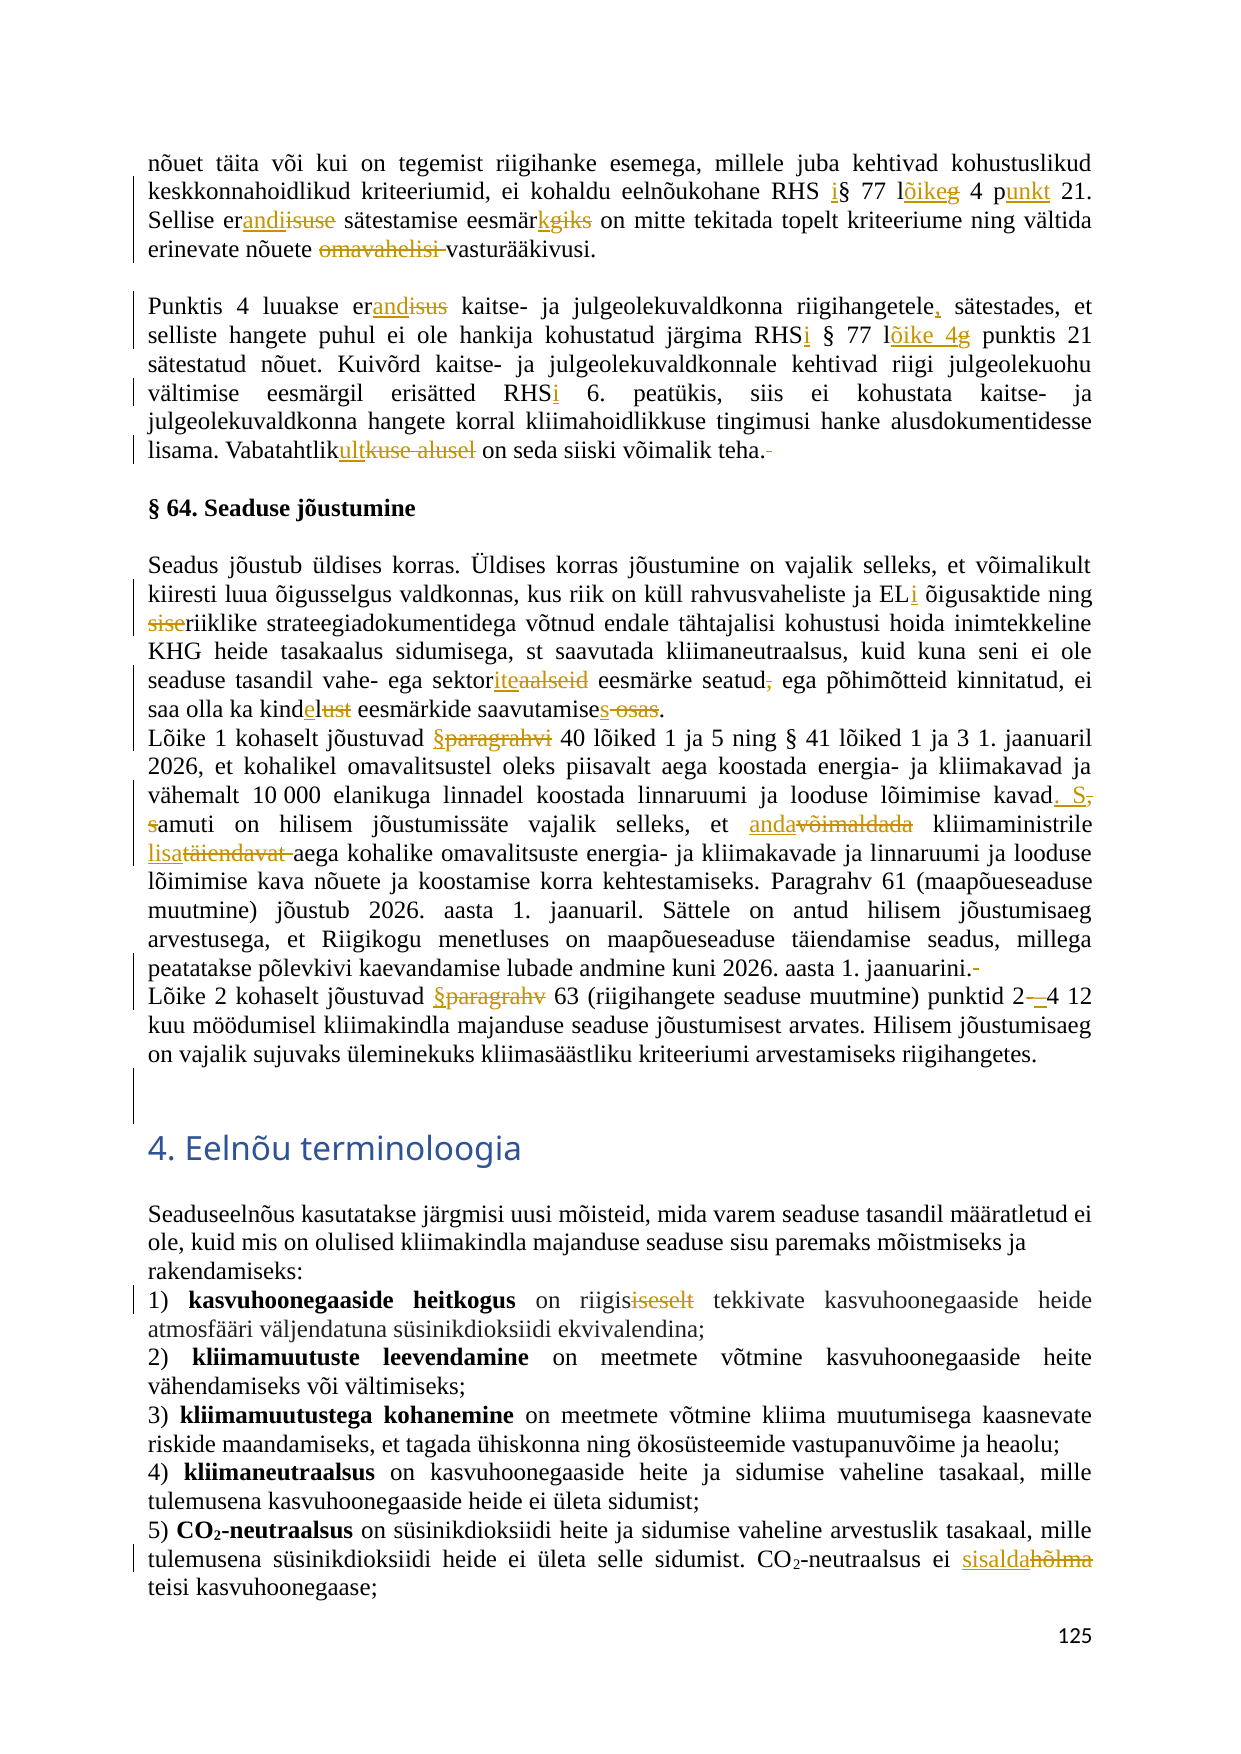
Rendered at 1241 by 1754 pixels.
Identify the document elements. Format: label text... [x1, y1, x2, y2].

text Seaduseelnõus kasutatakse järgmisi uusi mõisteid, mida varem seaduse tasandil määratletud ei ole, kuid mis on olulised kliimakindla majanduse seaduse sisu paremaks mõistmiseks ja rakendamiseks: [148, 1199, 1092, 1285]
text § 64. Seaduse jõustumine [148, 493, 1092, 521]
text 5) CO2-neutraalsus on süsinikdioksiidi heite ja sidumise vaheline arvestuslik tasakaal, mille tulemusena süsinikdioksiidi heide ei ületa selle sidumist. CO2-neutraalsus ei teisi kasvuhoonegaase; [148, 1515, 1092, 1601]
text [148, 148, 1092, 263]
text 2) kliimamuutuste leevendamine on meetmete võtmine kasvuhoonegaaside heite vähendamiseks või vältimiseks; [148, 1342, 1092, 1400]
text 1) kasvuhoonegaaside heitkogus on riigis tekkivate kasvuhoonegaaside heide atmosfääri väljendatuna süsinikdioksiidi ekvivalendina; [148, 1285, 1092, 1342]
text Lõike 1 kohaselt jõustuvad 40 lõiked 1 ja 5 ning § 41 lõiked 1 ja 3 1. jaanuaril 2026, et kohalikel omavalitsustel oleks piisavalt aega koostada energia- ja kliimakavad ja vähemalt 10 000 elanikuga linnadel koostada linnaruumi ja looduse lõimimise kavadamuti on hilisem jõustumissäte vajalik selleks, et kliimaministrile aega kohalike omavalitsuste energia- ja kliimakavade ja linnaruumi ja looduse lõimimise kava nõuete ja koostamise korra kehtestamiseks. Paragrahv 61 (maapõueseaduse muutmine) jõustub 2026. aasta 1. jaanuaril. Sättele on antud hilisem jõustumisaeg arvestusega, et Riigikogu menetluses on maapõueseaduse täiendamise seadus, millega peatatakse põlevkivi kaevandamise lubade andmine kuni 2026. aasta 1. jaanuarini. [148, 723, 1092, 981]
subtitle 4. Eelnõu terminoloogia [148, 1124, 1092, 1170]
text Seadus jõustub üldises korras. Üldises korras jõustumine on vajalik selleks, et võimalikult kiiresti luua õigusselgus valdkonnas, kus riik on küll rahvusvaheliste ja EL õigusaktide ning riiklike strateegiadokumentidega võtnud endale tähtajalisi kohustusi hoida inimtekkeline KHG heide tasakaalus sidumisega, st saavutada kliimaneutraalsus, kuid kuna seni ei ole seaduse tasandil vahe- ega sektor eesmärke seatud ega põhimõtteid kinnitatud, ei saa olla ka kindl eesmärkide saavutamise. [148, 550, 1092, 723]
text Punktis 4 luuakse er kaitse- ja julgeolekuvaldkonna riigihangetele sätestades, et selliste hangete puhul ei ole hankija kohustatud järgima RHS § 77 l punktis 21 sätestatud nõuet. Kuivõrd kaitse- ja julgeolekuvaldkonnale kehtivad riigi julgeolekuohu vältimise eesmärgil erisätted RHS 6. peatükis, siis ei kohustata kaitse- ja julgeolekuvaldkonna hangete korral kliimahoidlikkuse tingimusi hanke alusdokumentidesse lisama. Vabatahtlik on seda siiski võimalik teha. [148, 291, 1092, 464]
text 3) kliimamuutustega kohanemine on meetmete võtmine kliima muutumisega kaasnevate riskide maandamiseks, et tagada ühiskonna ning ökosüsteemide vastupanuvõime ja heaolu; [148, 1400, 1092, 1457]
text Lõike 2 kohaselt jõustuvad 63 (riigihangete seaduse muutmine) punktid 24 12 kuu möödumisel kliimakindla majanduse seaduse jõustumisest arvates. Hilisem jõustumisaeg on vajalik sujuvaks üleminekuks kliimasäästliku kriteeriumi arvestamiseks riigihangetes. [148, 981, 1092, 1068]
text 4) kliimaneutraalsus on kasvuhoonegaaside heite ja sidumise vaheline tasakaal, mille tulemusena kasvuhoonegaaside heide ei ületa sidumist; [148, 1457, 1092, 1515]
